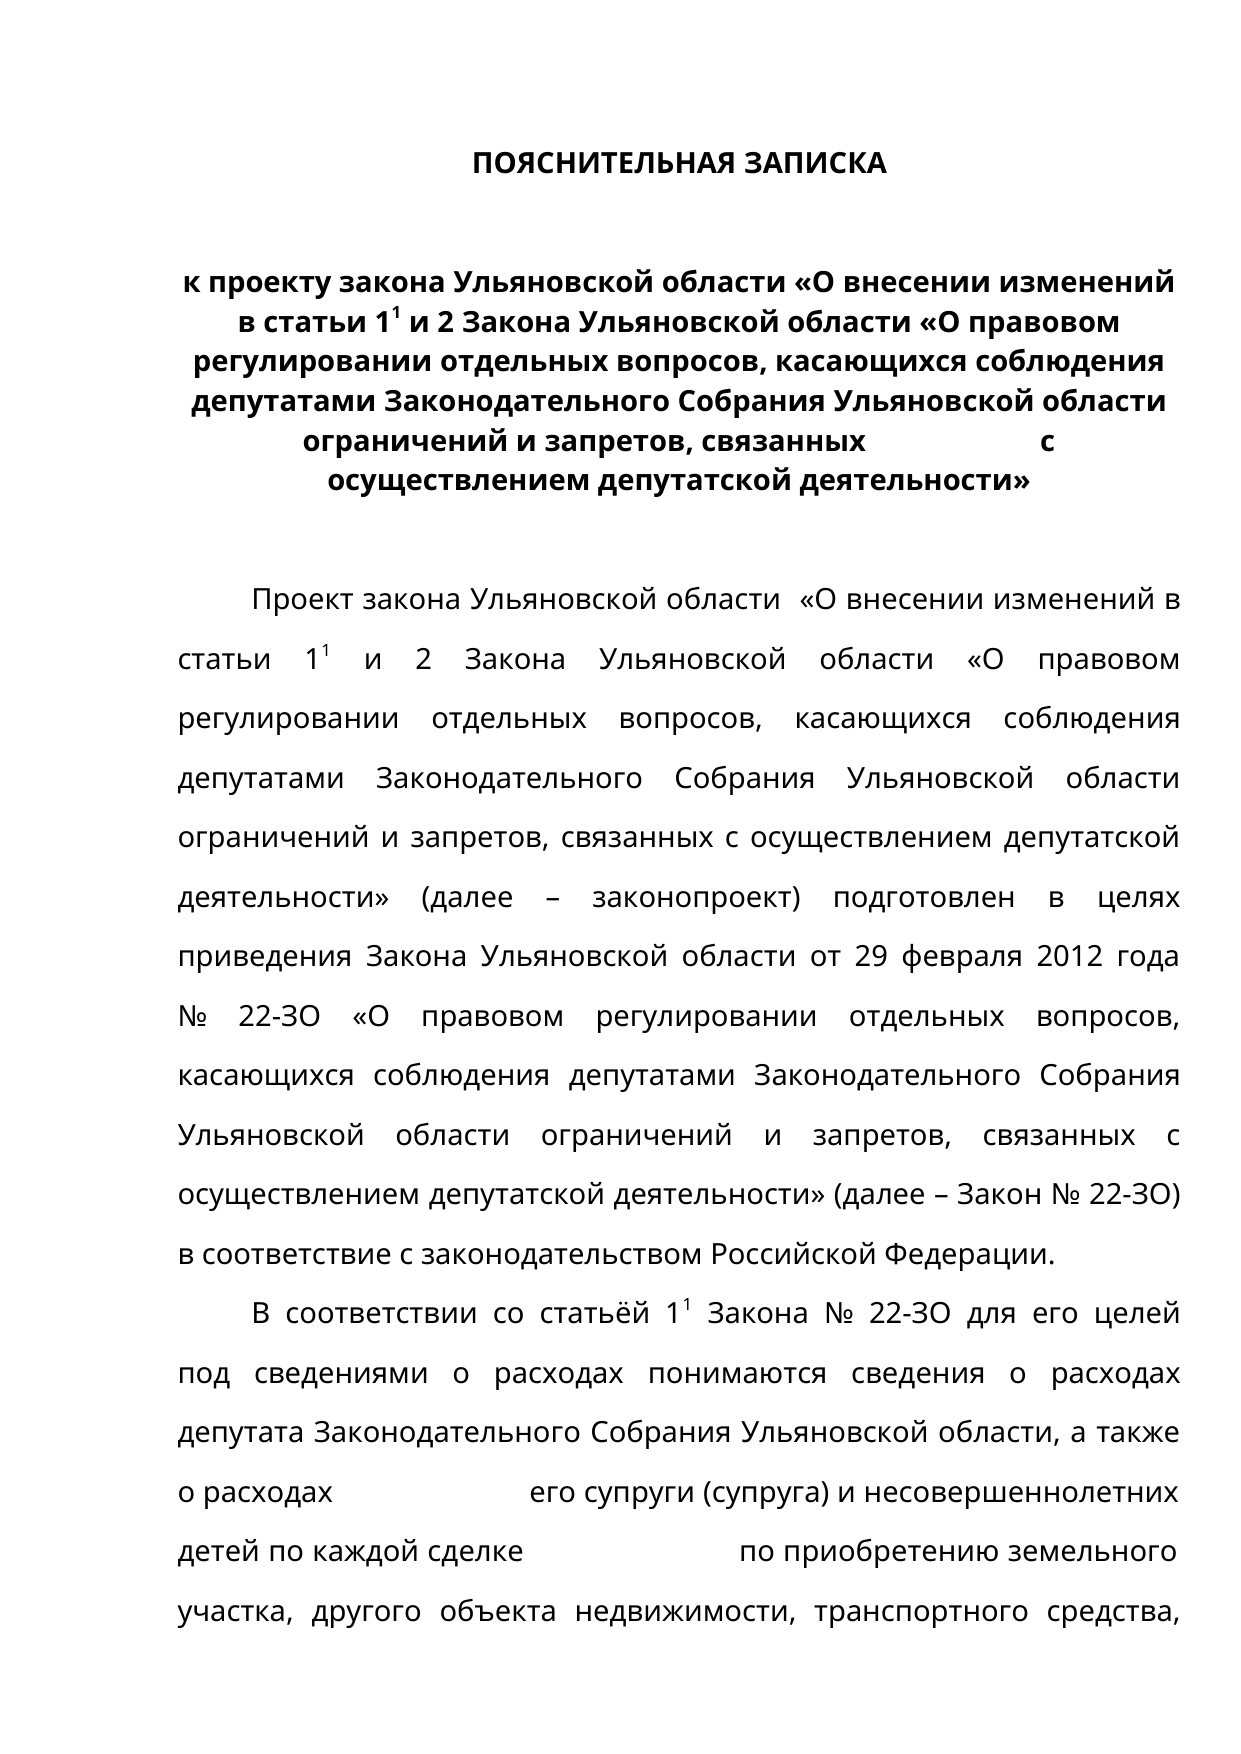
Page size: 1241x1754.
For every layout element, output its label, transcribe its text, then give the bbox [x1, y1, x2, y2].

text к проекту закона Ульяновской области «О внесении изменений в статьи 11 и 2 Закона Ульяновской области «О правовом регулировании отдельных вопросов, касающихся соблюдения депутатами Законодательного Собрания Ульяновской области ограничений и запретов, связанных с осуществлением депутатской деятельности» [177, 261, 1181, 499]
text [177, 1292, 1181, 1629]
text ПОЯСНИТЕЛЬНАЯ ЗАПИСКА [177, 142, 1181, 182]
text Проект закона Ульяновской области «О внесении изменений в статьи 11 и 2 Закона Ульяновской области «О правовом регулировании отдельных вопросов, касающихся соблюдения депутатами Законодательного Собрания Ульяновской области ограничений и запретов, связанных с осуществлением депутатской деятельности» (далее – законопроект) подготовлен в целях приведения Закона Ульяновской области от 29 февраля 2012 года № 22-ЗО «О правовом регулировании отдельных вопросов, касающихся соблюдения депутатами Законодательного Собрания Ульяновской области ограничений и запретов, связанных с осуществлением депутатской деятельности» (далее – Закон № 22-ЗО) в соответствие с законодательством Российской Федерации. [177, 579, 1181, 1273]
